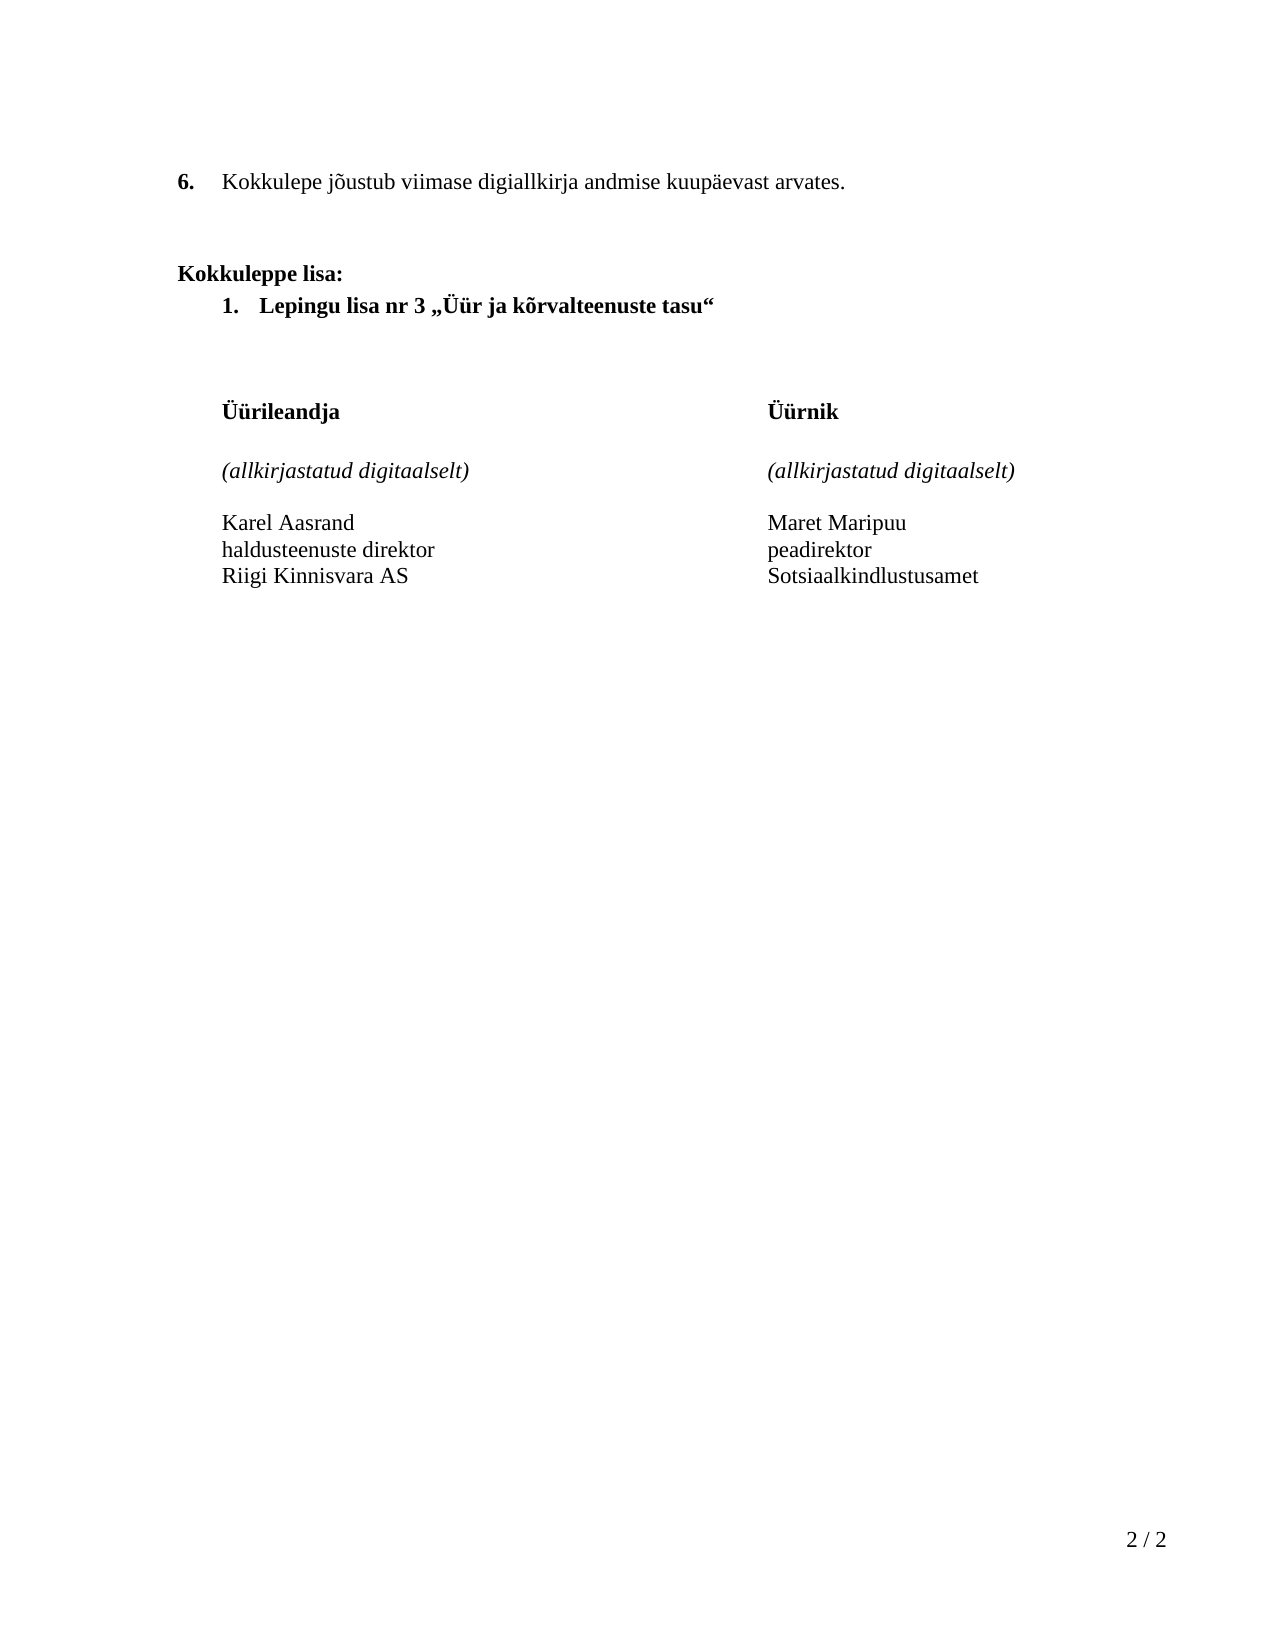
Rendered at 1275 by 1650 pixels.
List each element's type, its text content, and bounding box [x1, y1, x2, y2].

text Kokkuleppe lisa: [177, 260, 1167, 286]
text (allkirjastatud digitaalselt) (allkirjastatud digitaalselt) [207, 457, 1167, 483]
text Riigi Kinnisvara AS Sotsiaalkindlustusamet [207, 562, 1167, 588]
text Karel Aasrand Maret Maripuu [207, 509, 1167, 536]
list Lepingu lisa nr 3 „Üür ja kõrvalteenuste tasu“ [222, 292, 1167, 319]
text Üürileandja Üürnik [222, 398, 1167, 424]
text haldusteenuste direktor peadirektor [207, 536, 1167, 562]
list Kokkulepe jõustub viimase digiallkirja andmise kuupäevast arvates. [177, 168, 1167, 194]
